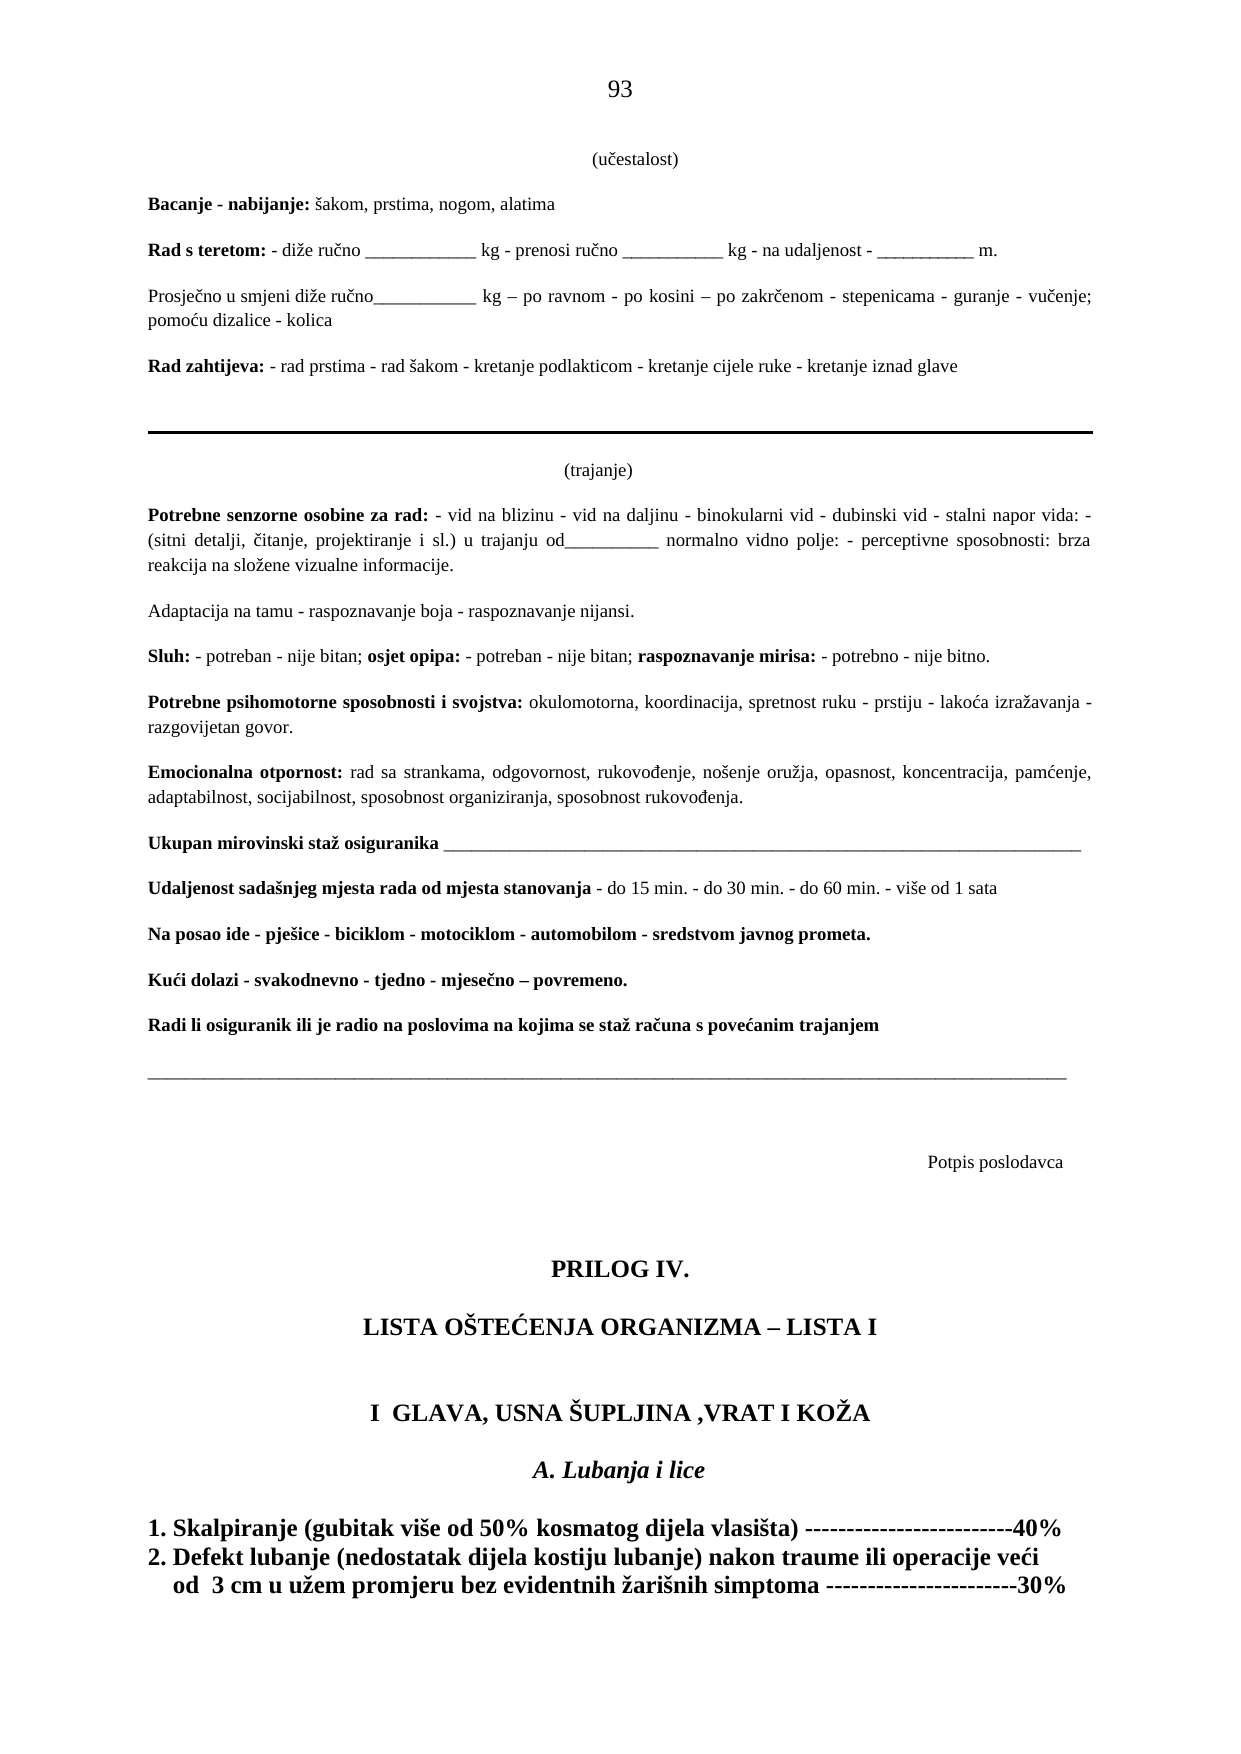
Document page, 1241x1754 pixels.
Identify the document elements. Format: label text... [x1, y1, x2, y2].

text A. Lubanja i lice [148, 1455, 1093, 1484]
text (učestalost) [148, 148, 1093, 169]
text Radi li osiguranik ili je radio na poslovima na kojima se staž računa s povećanim trajanjem [148, 1014, 1093, 1036]
text I GLAVA, USNA ŠUPLJINA ,VRAT I KOŽA [148, 1398, 1093, 1427]
text Prosječno u smjeni diže ručno kg – po ravnom - po kosini – po zakrčenom - stepenicama - guranje - vučenje; pomoću dizalice - kolica [148, 284, 1093, 331]
text 2. Defekt lubanje (nedostatak dijela kostiju lubanje) nakon traume ili operacije veći [148, 1542, 1093, 1570]
text Kući dolazi - svakodnevno - tjedno - mjesečno – povremeno. [148, 968, 1093, 990]
text Emocionalna otpornost: rad sa strankama, odgovornost, rukovođenje, nošenje oružja, opasnost, koncentracija, pamćenje, adaptabilnost, socijabilnost, sposobnost organiziranja, sposobnost rukovođenja. [148, 761, 1093, 808]
text Na posao ide - pješice - biciklom - motociklom - automobilom - sredstvom javnog prometa. [148, 923, 1093, 944]
text Potrebne psihomotorne sposobnosti i svojstva: okulomotorna, koordinacija, spretnost ruku - prstiju - lakoća izražavanja - razgovijetan govor. [148, 691, 1093, 737]
text Udaljenost sadašnjeg mjesta rada od mjesta stanovanja - do 15 min. - do 30 min. - do 60 min. - više od 1 sata [148, 877, 1093, 899]
text PRILOG IV. [148, 1254, 1093, 1283]
text 1. Skalpiranje (gubitak više od 50% kosmatog dijela vlasišta) -------------------------40% [148, 1513, 1093, 1542]
text (trajanje) [148, 459, 1093, 480]
text Potrebne senzorne osobine za rad: - vid na blizinu - vid na daljinu - binokularni vid - dubinski vid - stalni napor vida: - (sitni detalji, čitanje, projektiranje i sl.) u trajanju od__________ normalno vidno polje: - perceptivne sposobnosti: brza reakcija na složene vizualne informacije. [148, 504, 1093, 576]
text LISTA OŠTEĆENJA ORGANIZMA – LISTA I [148, 1312, 1093, 1340]
text Bacanje - nabijanje: šakom, prstima, nogom, alatima [148, 193, 1093, 215]
text Ukupan mirovinski staž osiguranika ____________________________________________________________________ [148, 832, 1093, 853]
text Adaptacija na tamu - raspoznavanje boja - raspoznavanje nijansi. [148, 599, 1093, 621]
text Rad s teretom: - diže ručno kg - prenosi ručno kg - na udaljenost - m. [148, 239, 1093, 260]
text Sluh: - potreban - nije bitan; osjet opipa: - potreban - nije bitan; raspoznavanje mirisa: - potrebno - nije bitno. [148, 645, 1093, 667]
text od u užem promjeru bez evidentnih žarišnih simptoma -----------------------30% [148, 1570, 1093, 1599]
text Rad zahtijeva: - rad prstima - rad šakom - kretanje podlakticom - kretanje cijele ruke - kretanje iznad glave [148, 355, 1093, 376]
text __________________________________________________________________________________________________ [148, 1060, 1093, 1081]
text Potpis poslodavca [148, 1151, 1063, 1173]
